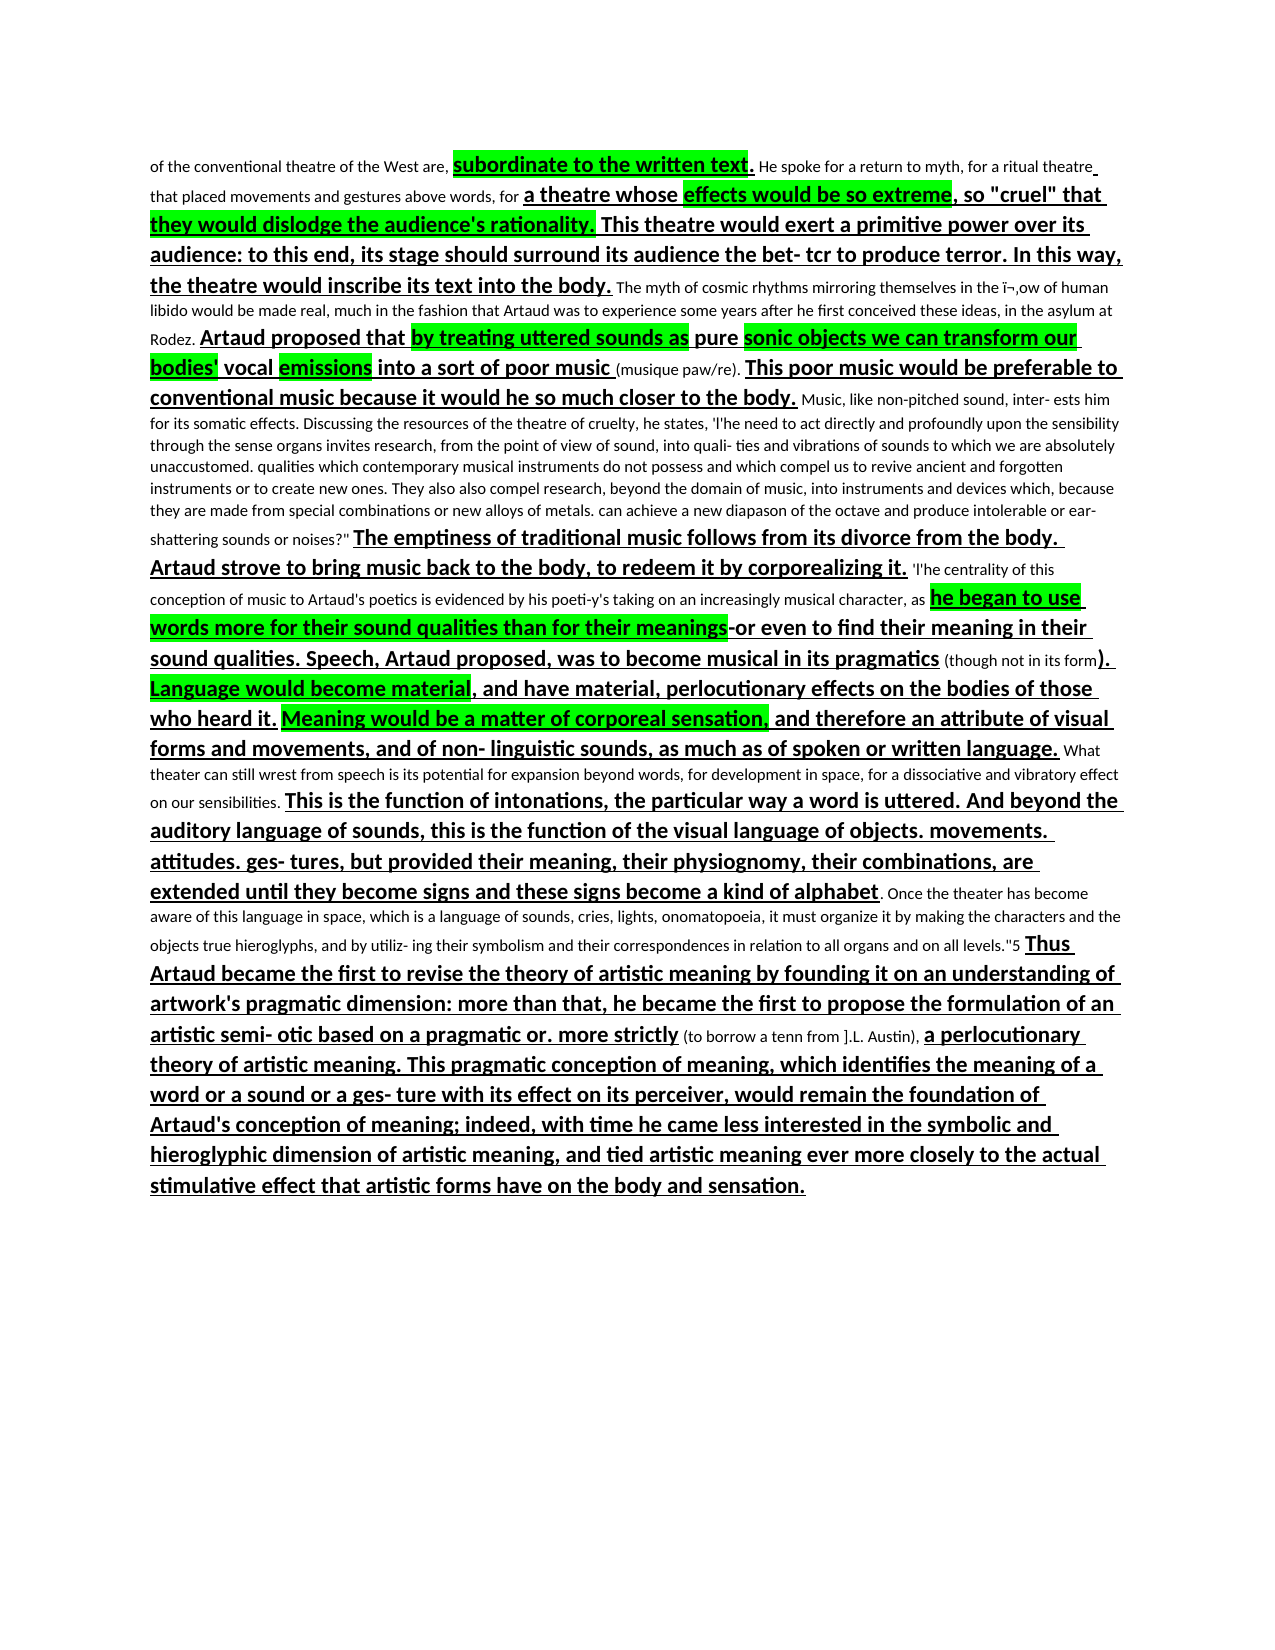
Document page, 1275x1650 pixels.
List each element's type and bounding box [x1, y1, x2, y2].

text [150, 150, 1125, 1199]
